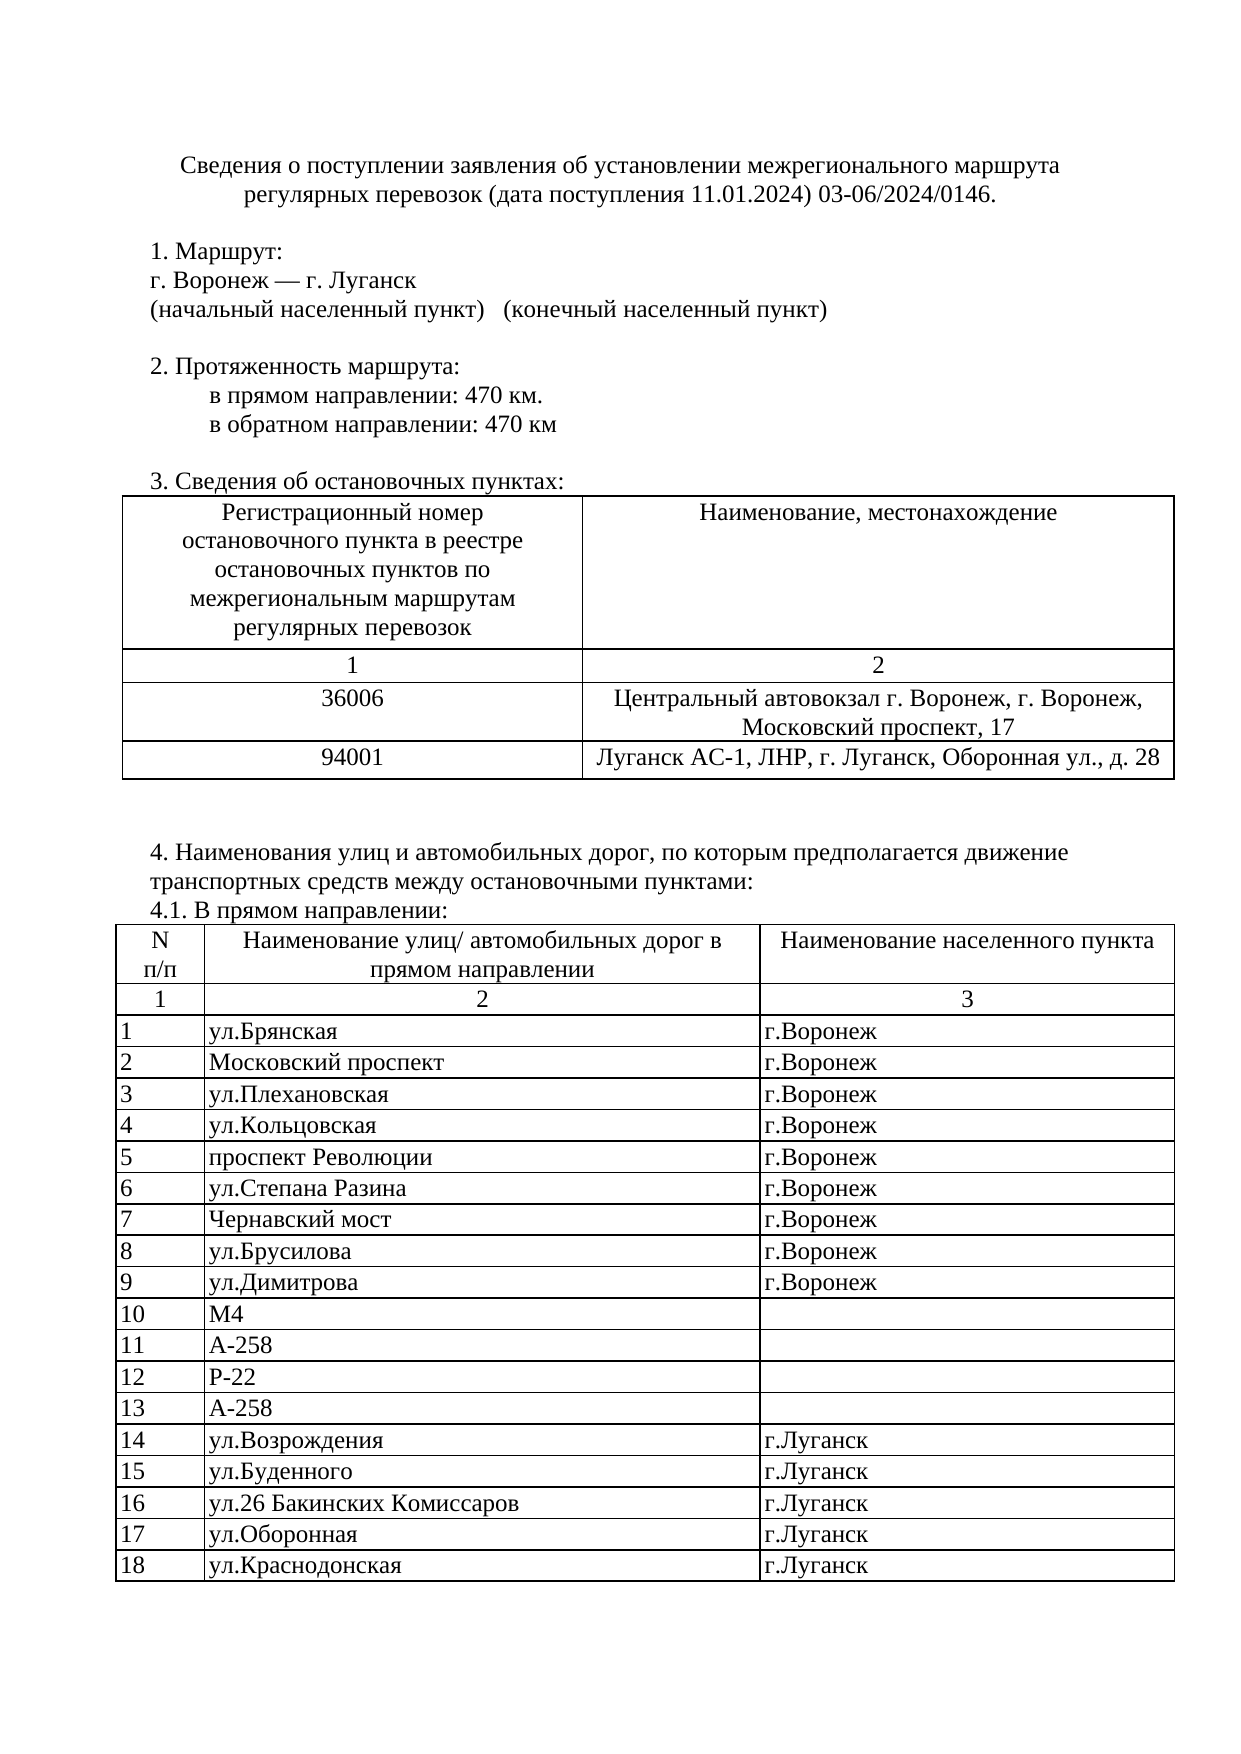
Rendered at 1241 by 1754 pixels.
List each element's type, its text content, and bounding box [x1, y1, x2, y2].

table_cell 14 [117, 1425, 204, 1454]
table_cell ул.Буденного [205, 1456, 759, 1486]
table_cell г.Луганск [761, 1519, 1174, 1549]
table_cell 8 [117, 1236, 204, 1266]
table_cell г.Воронеж [761, 1173, 1174, 1203]
table_cell 6 [117, 1173, 204, 1203]
table_cell 13 [117, 1393, 204, 1423]
text г. Воронеж — г. Луганск [150, 265, 1090, 294]
table_cell 3 [761, 984, 1174, 1014]
table_cell г.Воронеж [761, 1142, 1174, 1171]
table_cell 12 [117, 1362, 204, 1392]
table_cell ул.Плехановская [205, 1079, 759, 1108]
text (начальный населенный пункт) (конечный населенный пункт) [150, 294, 1090, 322]
table_cell ул.Оборонная [205, 1519, 759, 1549]
table_header Регистрационный номер остановочного пункта в реестре остановочных пунктов по межрегиональным маршрутам регулярных перевозок [123, 497, 582, 648]
table_cell Московский проспект [205, 1047, 759, 1077]
table_cell ул.Брусилова [205, 1236, 759, 1266]
table_cell 11 [117, 1330, 204, 1360]
table_cell 36006 [123, 683, 582, 740]
text в обратном направлении: 470 км [150, 409, 1090, 437]
table_cell 10 [117, 1299, 204, 1329]
table_header Наименование, местонахождение [583, 497, 1173, 648]
table_cell 18 [117, 1551, 204, 1580]
table_cell 2 [205, 984, 759, 1014]
text в прямом направлении: 470 км. [150, 380, 1090, 409]
table_cell г.Воронеж [761, 1047, 1174, 1077]
table_cell 2 [117, 1047, 204, 1077]
table_cell ул.Возрождения [205, 1425, 759, 1454]
table_cell Луганск АС-1, ЛНР, г. Луганск, Оборонная ул., д. 28 [583, 742, 1173, 778]
table_cell 9 [117, 1267, 204, 1297]
table_cell [761, 1362, 1174, 1392]
table_cell ул.Брянская [205, 1016, 759, 1046]
table_cell 1 [117, 984, 204, 1014]
table_cell 7 [117, 1205, 204, 1234]
text 1. Маршрут: [150, 236, 1090, 265]
text 4.1. В прямом направлении: [150, 895, 1090, 924]
table_cell [761, 1299, 1174, 1329]
table_cell 3 [117, 1079, 204, 1108]
table_cell [761, 1393, 1174, 1423]
text 4. Наименования улиц и автомобильных дорог, по которым предполагается движение транспортных средств между остановочными пунктами: [150, 837, 1090, 895]
table_cell г.Луганск [761, 1456, 1174, 1486]
table_cell ул.Степана Разина [205, 1173, 759, 1203]
table_header Наименование улиц/ автомобильных дорог в прямом направлении [205, 925, 759, 983]
table_cell 94001 [123, 742, 582, 778]
table_cell г.Воронеж [761, 1110, 1174, 1140]
table_cell г.Воронеж [761, 1205, 1174, 1234]
table_header Наименование населенного пункта [761, 925, 1174, 983]
table_cell 5 [117, 1142, 204, 1171]
table_header N п/п [117, 925, 204, 983]
table_cell г.Луганск [761, 1425, 1174, 1454]
table_cell 1 [123, 650, 582, 681]
text 3. Сведения об остановочных пунктах: [150, 466, 1090, 495]
table_cell Р-22 [205, 1362, 759, 1392]
table_cell [761, 1330, 1174, 1360]
table_cell ул.Краснодонская [205, 1551, 759, 1580]
table_cell М4 [205, 1299, 759, 1329]
table_cell проспект Революции [205, 1142, 759, 1171]
table_cell г.Луганск [761, 1551, 1174, 1580]
text Сведения о поступлении заявления об установлении межрегионального маршрута регулярных перевозок (дата поступления 11.01.2024) 03-06/2024/0146. [150, 150, 1090, 207]
text 2. Протяженность маршрута: [150, 351, 1090, 380]
table_cell 17 [117, 1519, 204, 1549]
table_cell 2 [583, 650, 1173, 681]
table_cell г.Воронеж [761, 1079, 1174, 1108]
table_cell г.Воронеж [761, 1236, 1174, 1266]
table_cell ул.Кольцовская [205, 1110, 759, 1140]
table_cell Центральный автовокзал г. Воронеж, г. Воронеж, Московский проспект, 17 [583, 683, 1173, 740]
table_cell 15 [117, 1456, 204, 1486]
table_cell Чернавский мост [205, 1205, 759, 1234]
table_cell ул.26 Бакинских Комиссаров [205, 1488, 759, 1517]
table_cell 4 [117, 1110, 204, 1140]
table_cell А-258 [205, 1393, 759, 1423]
table_cell ул.Димитрова [205, 1267, 759, 1297]
table_cell 16 [117, 1488, 204, 1517]
table_cell г.Луганск [761, 1488, 1174, 1517]
table_cell А-258 [205, 1330, 759, 1360]
table_cell 1 [117, 1016, 204, 1046]
table_cell г.Воронеж [761, 1267, 1174, 1297]
table_cell г.Воронеж [761, 1016, 1174, 1046]
